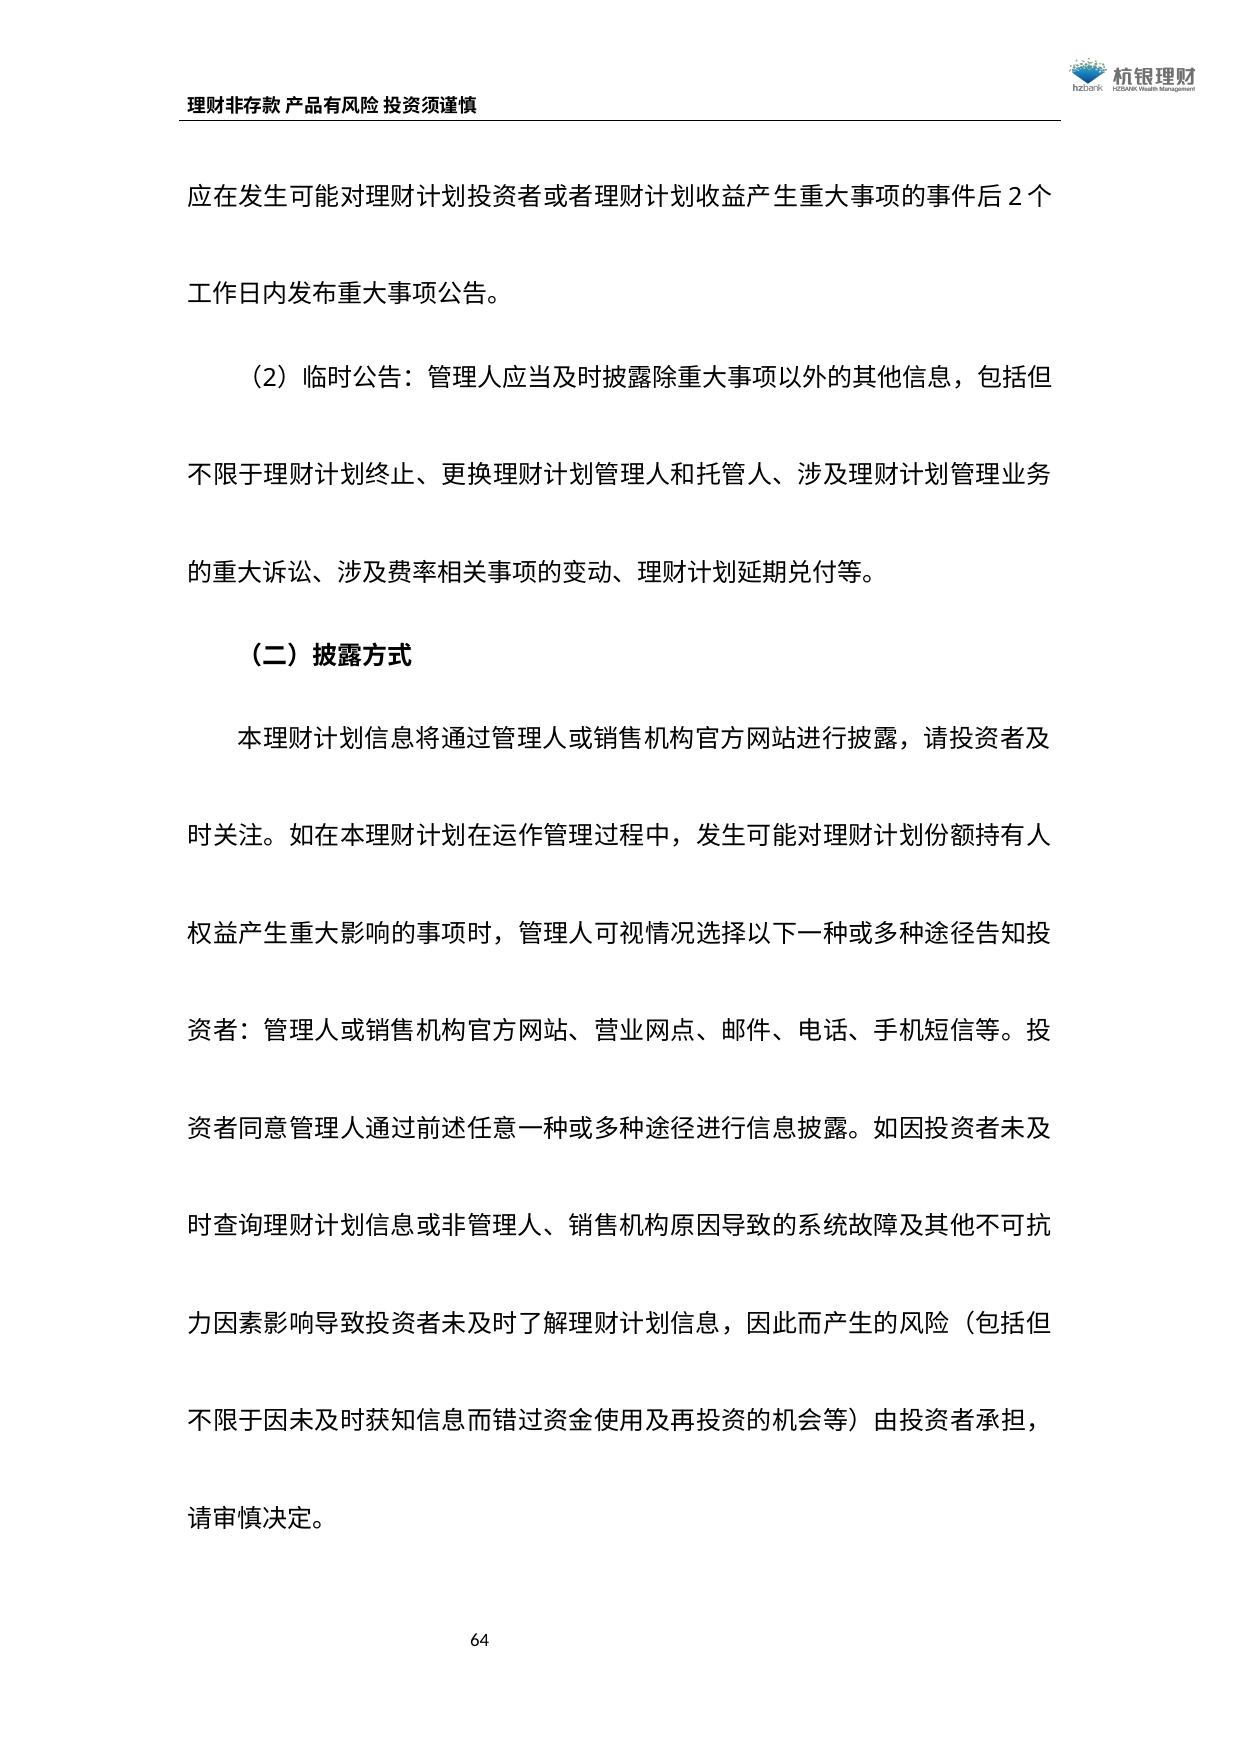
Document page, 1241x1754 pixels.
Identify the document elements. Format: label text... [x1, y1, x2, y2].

list 披露方式 [187, 621, 1053, 686]
text 本理财计划信息将通过管理人或销售机构官方网站进行披露，请投资者及时关注。如在本理财计划在运作管理过程中，发生可能对理财计划份额持有人权益产生重大影响的事项时，管理人可视情况选择以下一种或多种途径告知投资者：管理人或销售机构官方网站、营业网点、邮件、电话、手机短信等。投资者同意管理人通过前述任意一种或多种途径进行信息披露。如因投资者未及时查询理财计划信息或非管理人、销售机构原因导致的系统故障及其他不可抗力因素影响导致投资者未及时了解理财计划信息，因此而产生的风险（包括但不限于因未及时获知信息而错过资金使用及再投资的机会等）由投资者承担，请审慎决定。 [187, 704, 1053, 1549]
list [187, 162, 1053, 324]
list 临时公告：管理人应当及时披露除重大事项以外的其他信息，包括但不限于理财计划终止、更换理财计划管理人和托管人、涉及理财计划管理业务的重大诉讼、涉及费率相关事项的变动、理财计划延期兑付等。 [187, 343, 1053, 603]
picture [1063, 56, 1204, 97]
